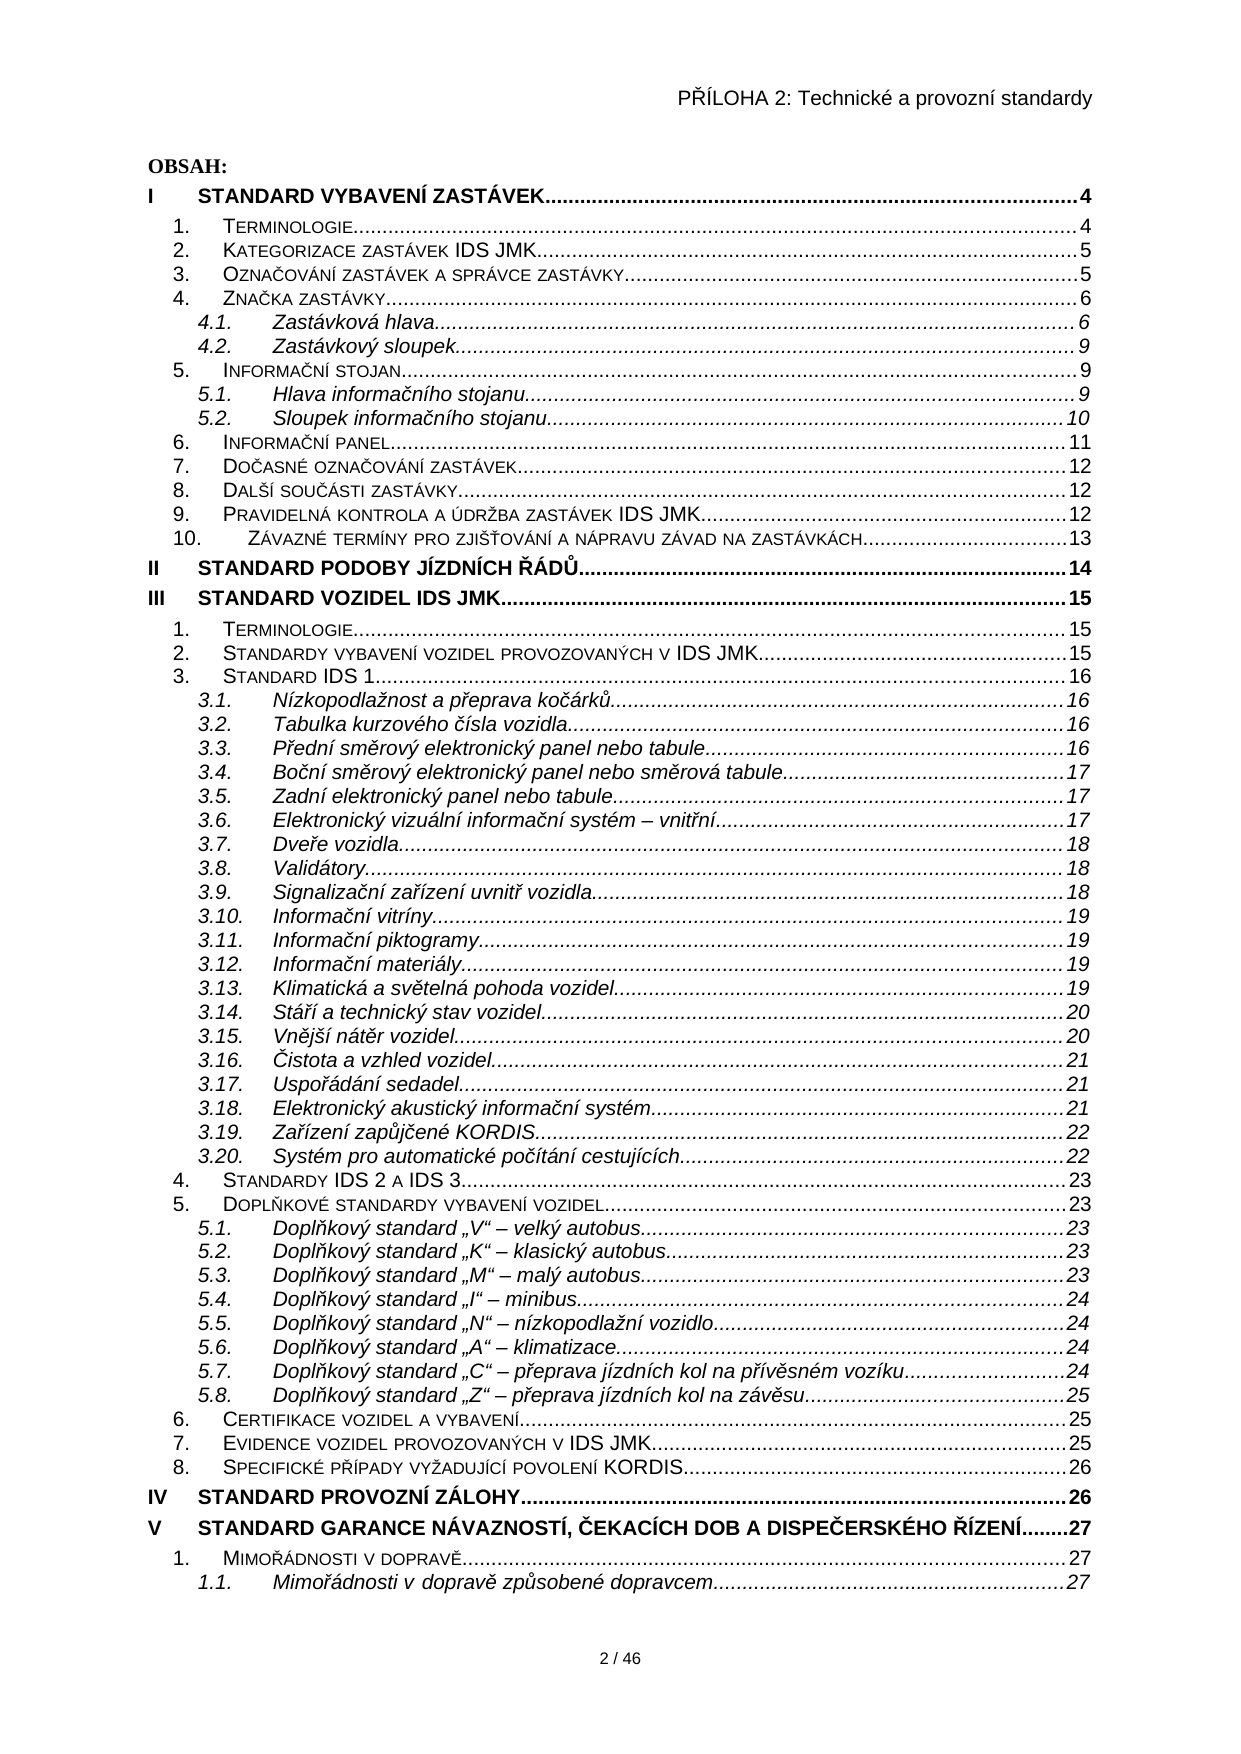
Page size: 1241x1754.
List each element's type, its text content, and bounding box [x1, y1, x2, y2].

text 3.3. Přední směrový elektronický panel nebo tabule 16 [198, 736, 1093, 760]
text 5.2. Doplňkový standard „K“ – klasický autobus 23 [198, 1239, 1093, 1263]
text 5.8. Doplňkový standard „Z“ – přeprava jízdních kol na závěsu 25 [198, 1383, 1093, 1407]
text 3.4. Boční směrový elektronický panel nebo směrová tabule 17 [198, 760, 1093, 784]
text 5.2. Sloupek informačního stojanu 10 [198, 406, 1093, 430]
text 1. Terminologie 15 [173, 616, 1093, 640]
text 6. Certifikace vozidel a vybavení 25 [173, 1407, 1093, 1431]
text 3.19. Zařízení zapůjčené KORDIS 22 [198, 1119, 1093, 1143]
text 5. Informační stojan 9 [173, 358, 1093, 382]
text 3.5. Zadní elektronický panel nebo tabule 17 [198, 784, 1093, 808]
text 4. Standardy IDS 2 a IDS 3 23 [173, 1167, 1093, 1191]
text 3. Označování zastávek a správce zastávky 5 [173, 262, 1093, 286]
text 3.13. Klimatická a světelná pohoda vozidel 19 [198, 976, 1093, 1000]
text IV Standard pROVOZNÍ ZÁLOHY 26 [148, 1485, 1093, 1509]
text 5.3. Doplňkový standard „M“ – malý autobus 23 [198, 1263, 1093, 1287]
text III Standard vozidel IDS JMK 15 [148, 586, 1093, 610]
text 3.11. Informační piktogramy 19 [198, 928, 1093, 952]
text 5.1. Hlava informačního stojanu 9 [198, 382, 1093, 406]
text 3. Standard IDS 1 16 [173, 664, 1093, 688]
text 4.1. Zastávková hlava 6 [198, 310, 1093, 334]
text 5.7. Doplňkový standard „C“ – přeprava jízdních kol na přívěsném vozíku 24 [198, 1359, 1093, 1383]
text 10. Závazné termíny pro zjišťování a nápravu závad na zastávkách 13 [173, 526, 1093, 550]
text 3.10. Informační vitríny 19 [198, 904, 1093, 928]
text 5.5. Doplňkový standard „N“ – nízkopodlažní vozidlo 24 [198, 1311, 1093, 1335]
text 3.8. Validátory 18 [198, 856, 1093, 880]
text 3.20. Systém pro automatické počítání cestujících 22 [198, 1143, 1093, 1167]
text 9. Pravidelná kontrola a údržba zastávek IDS JMK 12 [173, 502, 1093, 526]
text 3.16. Čistota a vzhled vozidel 21 [198, 1048, 1093, 1072]
text 2. Kategorizace zastávek IDS JMK 5 [173, 238, 1093, 262]
text 5.4. Doplňkový standard „I“ – minibus 24 [198, 1287, 1093, 1311]
text 6. Informační panel 11 [173, 430, 1093, 454]
text Obsah: [148, 154, 1093, 178]
text 4. Značka zastávky 6 [173, 286, 1093, 310]
text 4.2. Zastávkový sloupek 9 [198, 334, 1093, 358]
text I Standard VYBAVENÍ ZASTÁVEK 4 [148, 184, 1093, 208]
text 5.6. Doplňkový standard „A“ – klimatizace 24 [198, 1335, 1093, 1359]
text II Standard podoby jízdních řádů 14 [148, 556, 1093, 580]
text 5.1. Doplňkový standard „V“ – velký autobus 23 [198, 1215, 1093, 1239]
text 3.9. Signalizační zařízení uvnitř vozidla 18 [198, 880, 1093, 904]
text 3.1. Nízkopodlažnost a přeprava kočárků 16 [198, 688, 1093, 712]
text 3.6. Elektronický vizuální informační systém – vnitřní 17 [198, 808, 1093, 832]
text 5. Doplňkové standardy vybavení vozidel 23 [173, 1191, 1093, 1215]
text 3.7. Dveře vozidla 18 [198, 832, 1093, 856]
text 3.18. Elektronický akustický informační systém 21 [198, 1096, 1093, 1119]
text 8. Další součásti zastávky 12 [173, 478, 1093, 502]
text 7. Evidence vozidel provozovaných v IDS JMK 25 [173, 1431, 1093, 1455]
text 8. Specifické případy vyžadující povolení KORDIS 26 [173, 1455, 1093, 1479]
text V Standard GARANCE NÁVAZNOSTÍ, ČEKACÍch DOB a dispečerského řízení 27 [148, 1515, 1093, 1539]
text 3.17. Uspořádání sedadel 21 [198, 1072, 1093, 1096]
text 2. Standardy vybavení vozidel provozovaných v IDS JMK 15 [173, 640, 1093, 664]
text 1.1. Mimořádnosti v dopravě způsobené dopravcem 27 [198, 1569, 1093, 1593]
text 3.2. Tabulka kurzového čísla vozidla 16 [198, 712, 1093, 736]
text 1. Mimořádnosti v dopravě 27 [173, 1546, 1093, 1569]
text 1. Terminologie 4 [173, 214, 1093, 238]
text 7. Dočasné označování zastávek 12 [173, 454, 1093, 478]
text 3.14. Stáří a technický stav vozidel 20 [198, 1000, 1093, 1024]
text 3.12. Informační materiály 19 [198, 952, 1093, 976]
text 3.15. Vnější nátěr vozidel 20 [198, 1024, 1093, 1048]
